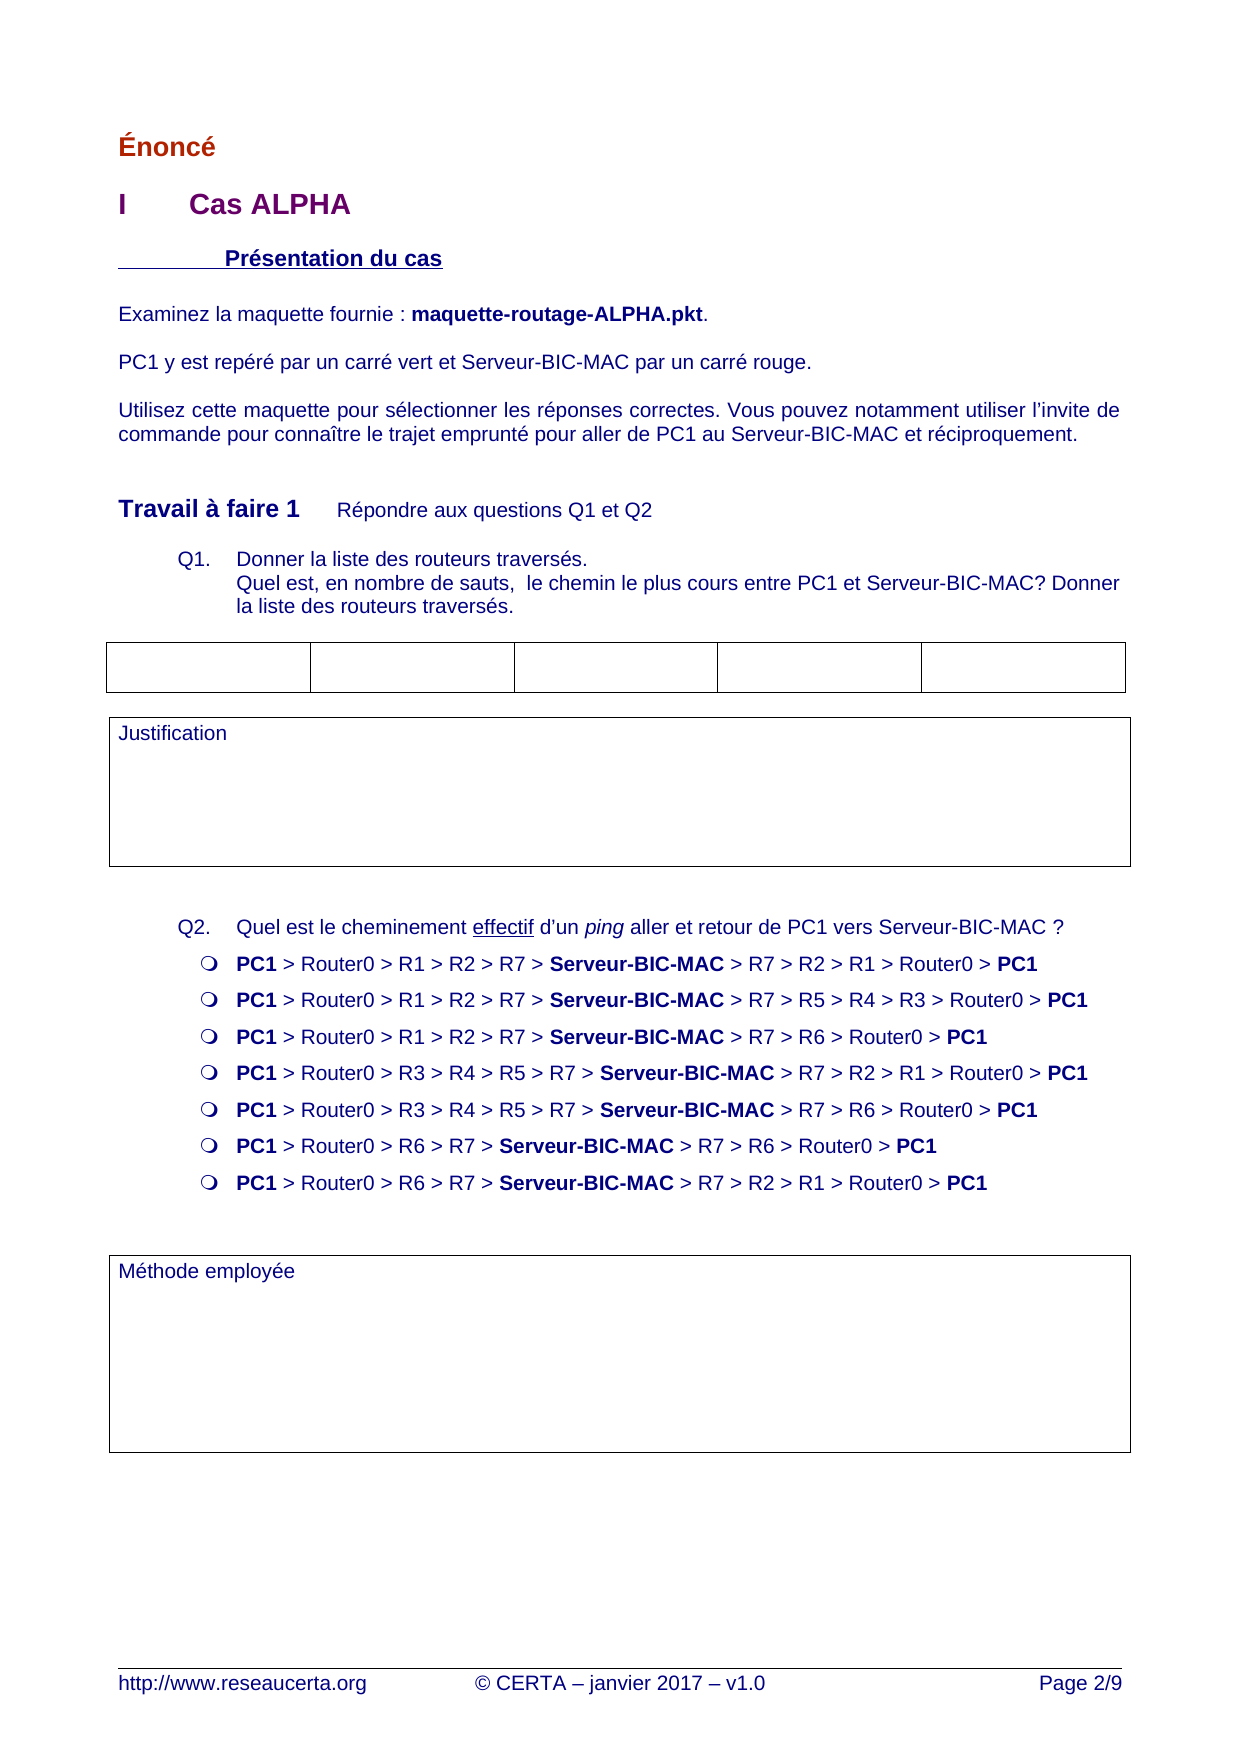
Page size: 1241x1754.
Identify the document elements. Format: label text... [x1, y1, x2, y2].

text Utilisez cette maquette pour sélectionner les réponses correctes. Vous pouvez notamment utiliser l’invite de commande pour connaître le trajet emprunté pour aller de PC1 au Serveur-BIC-MAC et réciproquement. [118, 398, 1122, 446]
list Répondre aux questions Q1 et Q2 [118, 494, 1122, 522]
table_header [311, 643, 514, 692]
list PC1 > Router0 > R6 > R7 > Serveur-BIC-MAC > R7 > R6 > Router0 > PC1 [199, 1134, 1122, 1158]
text Examinez la maquette fournie : maquette-routage-ALPHA.pkt. [118, 302, 1122, 326]
list PC1 > Router0 > R6 > R7 > Serveur-BIC-MAC > R7 > R2 > R1 > Router0 > PC1 [199, 1171, 1122, 1195]
list PC1 > Router0 > R3 > R4 > R5 > R7 > Serveur-BIC-MAC > R7 > R2 > R1 > Router0 > PC1 [199, 1061, 1122, 1085]
list PC1 > Router0 > R1 > R2 > R7 > Serveur-BIC-MAC > R7 > R5 > R4 > R3 > Router0 > PC1 [199, 988, 1122, 1012]
table_header [718, 643, 921, 692]
list Donner la liste des routeurs traversés. Quel est, en nombre de sauts, le chemin le plus cours entre PC1 et Serveur-BIC-MAC? Donner la liste des routeurs traversés. [177, 546, 1122, 618]
table_header [515, 643, 717, 692]
list Quel est le cheminement effectif d’un ping aller et retour de PC1 vers Serveur-BIC-MAC ? [177, 915, 1122, 939]
table_header [922, 643, 1125, 692]
text PC1 y est repéré par un carré vert et Serveur-BIC-MAC par un carré rouge. [118, 350, 1122, 374]
text Énoncé [118, 131, 1122, 162]
table_header [107, 643, 310, 692]
text Justification [110, 718, 1130, 744]
list PC1 > Router0 > R1 > R2 > R7 > Serveur-BIC-MAC > R7 > R2 > R1 > Router0 > PC1 [199, 952, 1122, 976]
subtitle Cas ALPHA [118, 187, 1122, 220]
text Méthode employée [110, 1256, 1130, 1282]
list PC1 > Router0 > R1 > R2 > R7 > Serveur-BIC-MAC > R7 > R6 > Router0 > PC1 [199, 1025, 1122, 1049]
list PC1 > Router0 > R3 > R4 > R5 > R7 > Serveur-BIC-MAC > R7 > R6 > Router0 > PC1 [199, 1098, 1122, 1122]
subtitle Présentation du cas [118, 245, 1122, 272]
